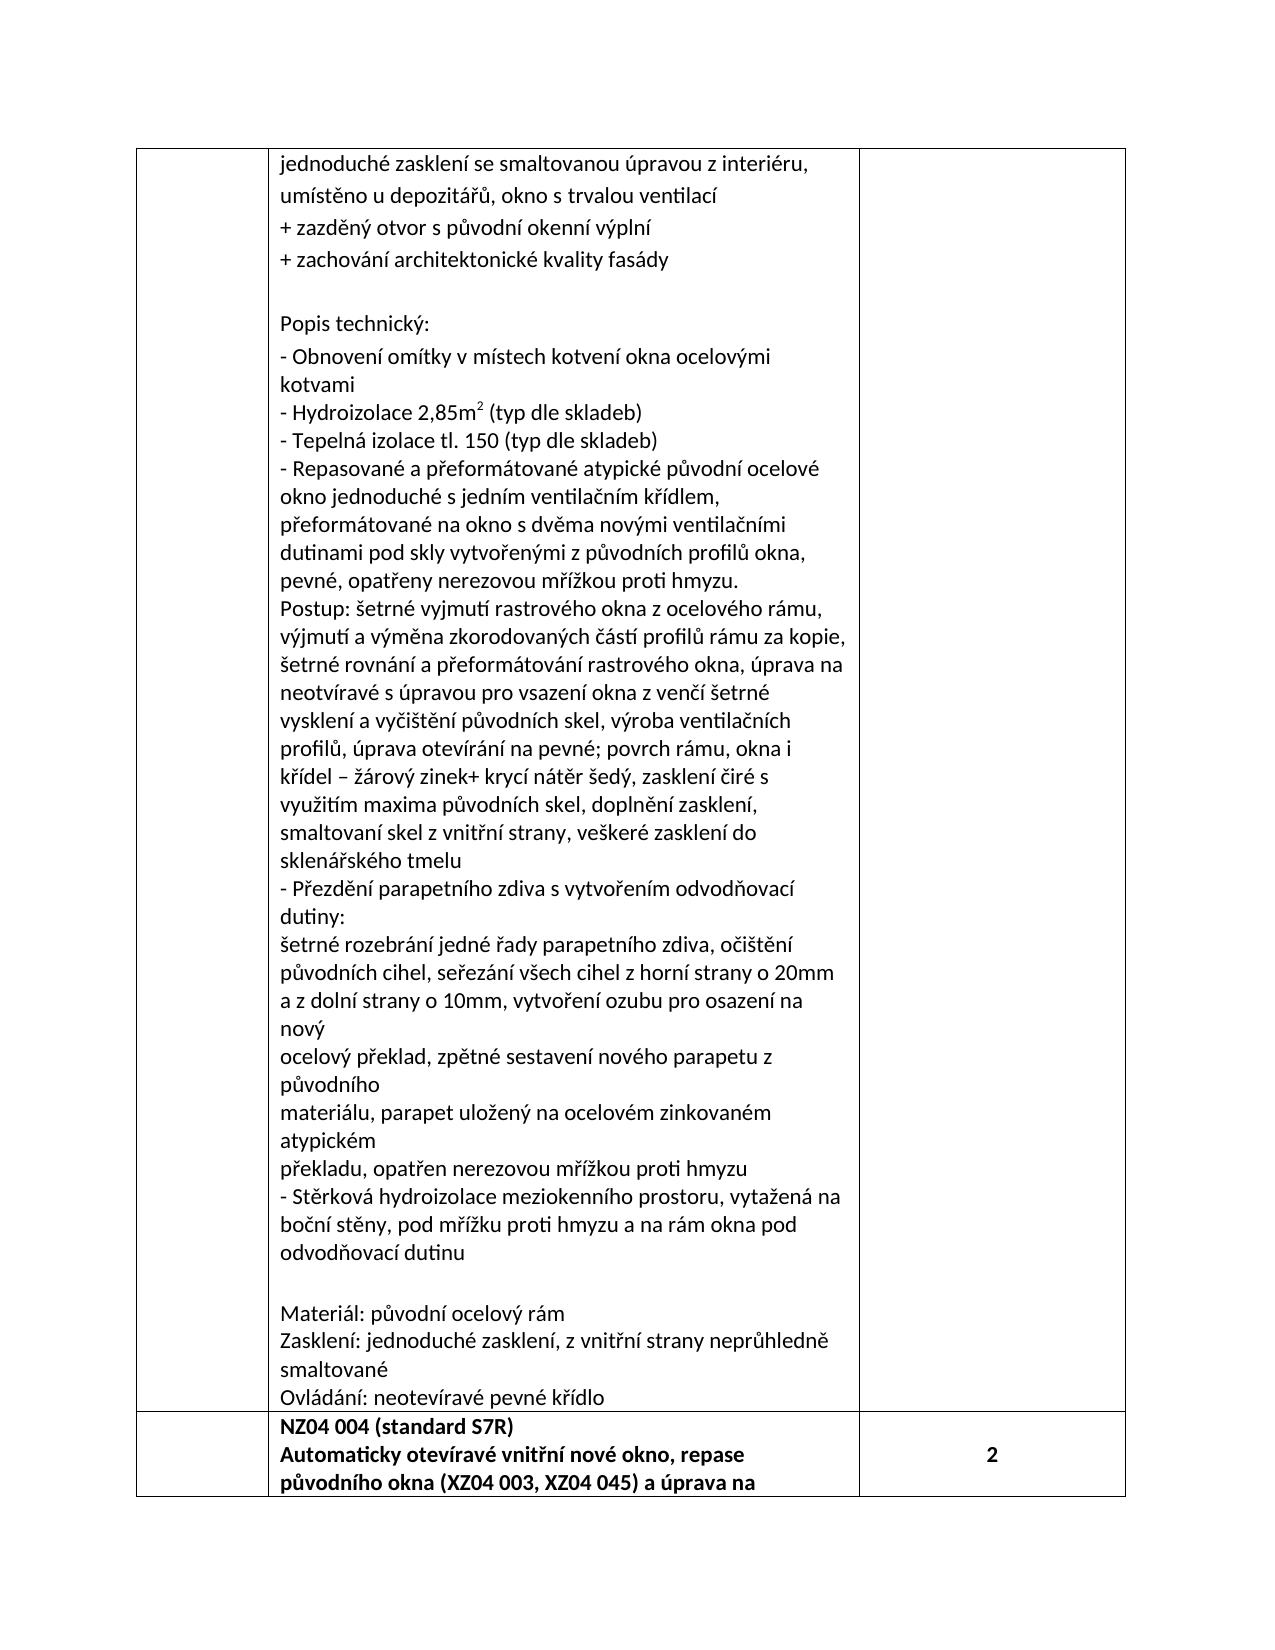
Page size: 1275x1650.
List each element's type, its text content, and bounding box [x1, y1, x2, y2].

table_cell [269, 149, 859, 1411]
table_cell 5 [860, 149, 1125, 1411]
table_cell [137, 1412, 268, 1496]
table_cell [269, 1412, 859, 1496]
table_cell 2 [860, 1412, 1125, 1496]
table_cell [137, 149, 268, 1411]
